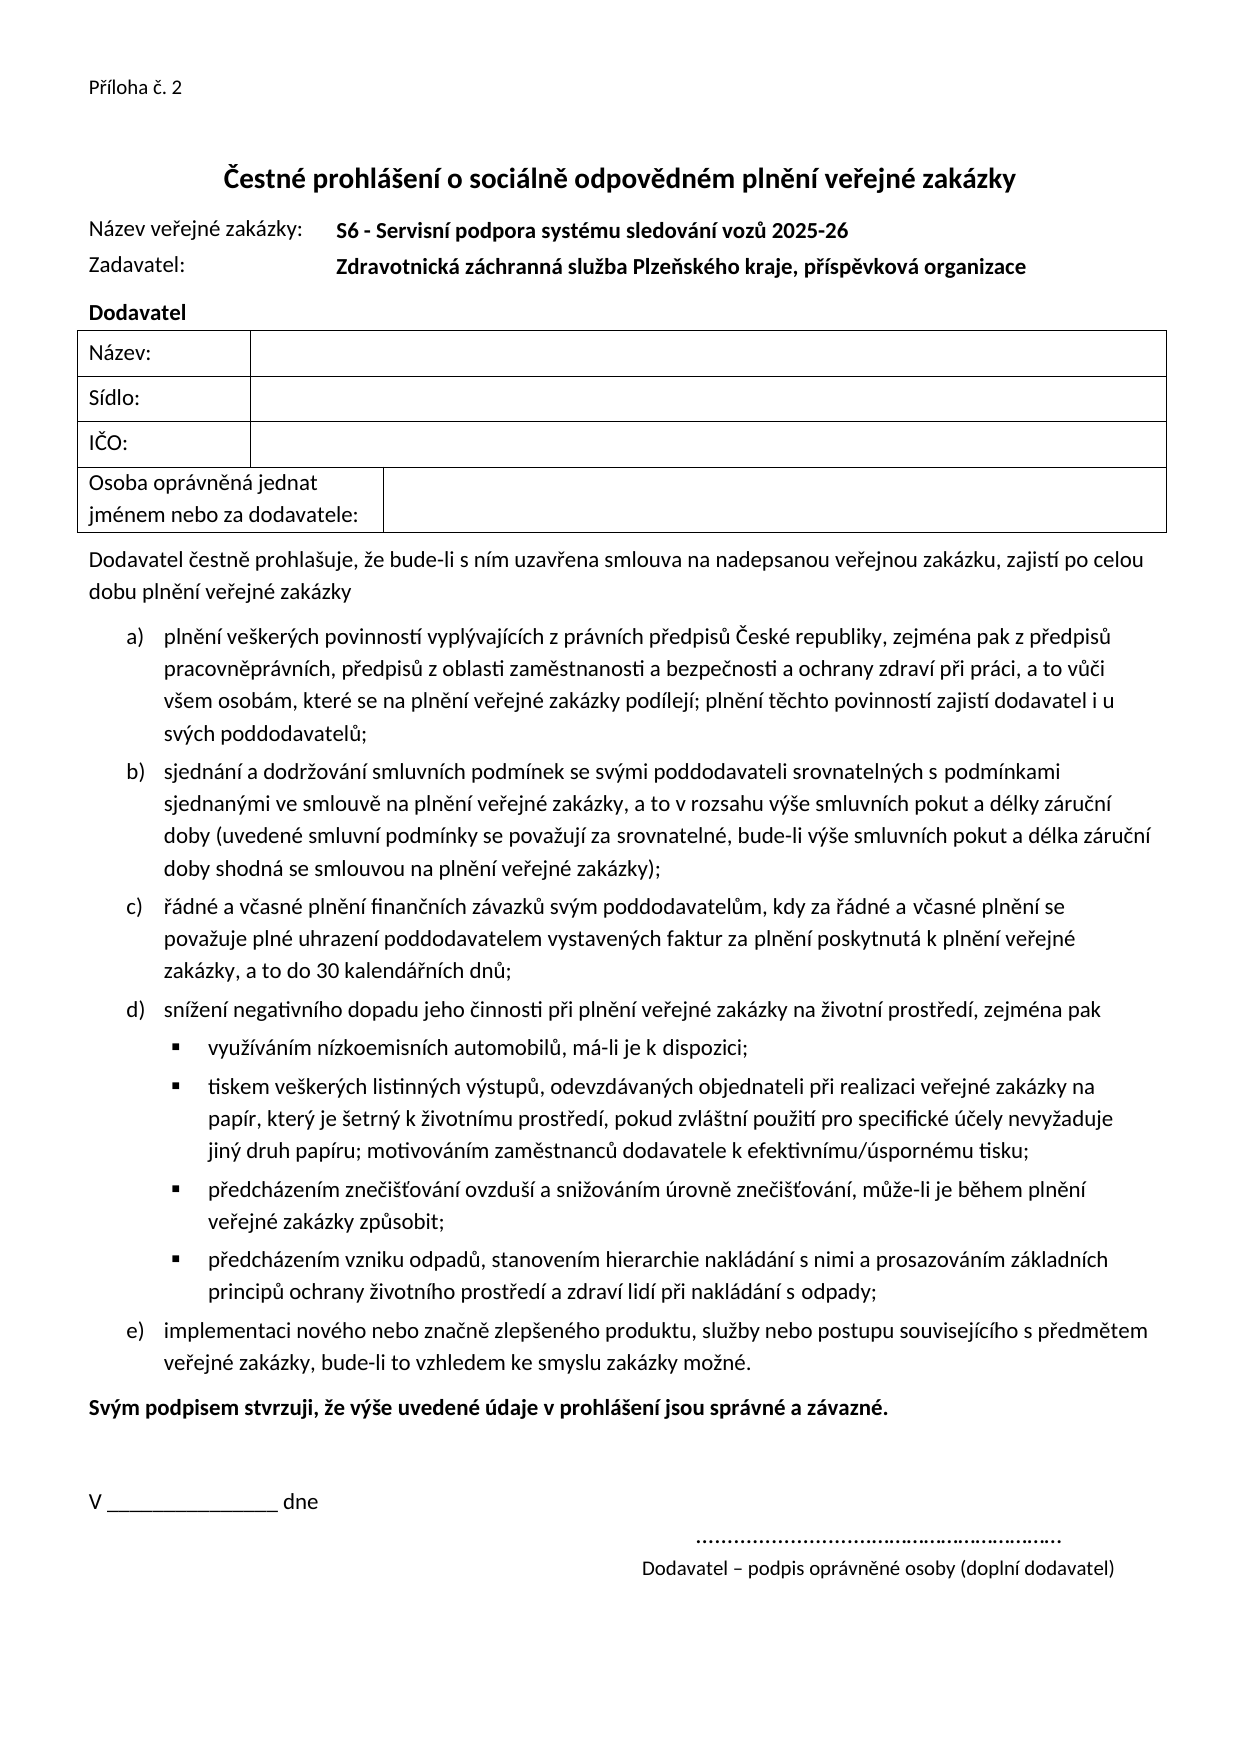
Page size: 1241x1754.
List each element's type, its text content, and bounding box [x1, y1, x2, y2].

list snížení negativního dopadu jeho činnosti při plnění veřejné zakázky na životní prostředí, zejména pak [126, 995, 1152, 1023]
list implementaci nového nebo značně zlepšeného produktu, služby nebo postupu souvisejícího s předmětem veřejné zakázky, bude-li to vzhledem ke smyslu zakázky možné. [126, 1316, 1152, 1376]
list využíváním nízkoemisních automobilů, má-li je k dispozici; [170, 1033, 1152, 1061]
table_cell IČO: [78, 422, 250, 467]
list předcházením znečišťování ovzduší a snižováním úrovně znečišťování, může-li je během plnění veřejné zakázky způsobit; [170, 1175, 1152, 1235]
list řádné a včasné plnění finančních závazků svým poddodavatelům, kdy za řádné a včasné plnění se považuje plné uhrazení poddodavatelem vystavených faktur za plnění poskytnutá k plnění veřejné zakázky, a to do 30 kalendářních dnů; [126, 892, 1152, 984]
text Svým podpisem stvrzuji, že výše uvedené údaje v prohlášení jsou správné a závazné. [89, 1393, 1152, 1421]
table_header Název veřejné zakázky: [78, 214, 325, 250]
table_cell Osoba oprávněná jednat jménem nebo za dodavatele: [78, 468, 383, 532]
table_header Název: [78, 331, 250, 376]
text ............................…………………………… [606, 1520, 1152, 1550]
list sjednání a dodržování smluvních podmínek se svými poddodavateli srovnatelných s podmínkami sjednanými ve smlouvě na plnění veřejné zakázky, a to v rozsahu výše smluvních pokut a délky záruční doby (uvedené smluvní podmínky se považují za srovnatelné, bude-li výše smluvních pokut a délka záruční doby shodná se smlouvou na plnění veřejné zakázky); [126, 757, 1152, 882]
table_cell [384, 468, 1166, 532]
text V _______________ dne [89, 1487, 1152, 1516]
table_cell [251, 422, 1166, 467]
table_cell Zdravotnická záchranná služba Plzeňského kraje, příspěvková organizace [325, 250, 1152, 286]
title Čestné prohlášení o sociálně odpovědném plnění veřejné zakázky [89, 160, 1152, 196]
text Dodavatel [89, 298, 1152, 326]
text Dodavatel čestně prohlašuje, že bude-li s ním uzavřena smlouva na nadepsanou veřejnou zakázku, zajistí po celou dobu plnění veřejné zakázky [89, 545, 1152, 606]
table_cell [251, 377, 1166, 421]
table_header S6 - Servisní podpora systému sledování vozů 2025-26 [325, 214, 1152, 250]
table_cell Zadavatel: [78, 250, 325, 286]
list tiskem veškerých listinných výstupů, odevzdávaných objednateli při realizaci veřejné zakázky na papír, který je šetrný k životnímu prostředí, pokud zvláštní použití pro specifické účely nevyžaduje jiný druh papíru; motivováním zaměstnanců dodavatele k efektivnímu/úspornému tisku; [170, 1072, 1152, 1164]
list předcházením vzniku odpadů, stanovením hierarchie nakládání s nimi a prosazováním základních principů ochrany životního prostředí a zdraví lidí při nakládání s odpady; [170, 1245, 1152, 1306]
table_header [251, 331, 1166, 376]
text Dodavatel – podpis oprávněné osoby (doplní dodavatel) [606, 1555, 1152, 1580]
table_cell Sídlo: [78, 377, 250, 421]
list plnění veškerých povinností vyplývajících z právních předpisů České republiky, zejména pak z předpisů pracovněprávních, předpisů z oblasti zaměstnanosti a bezpečnosti a ochrany zdraví při práci, a to vůči všem osobám, které se na plnění veřejné zakázky podílejí; plnění těchto povinností zajistí dodavatel i u svých poddodavatelů; [126, 622, 1152, 747]
